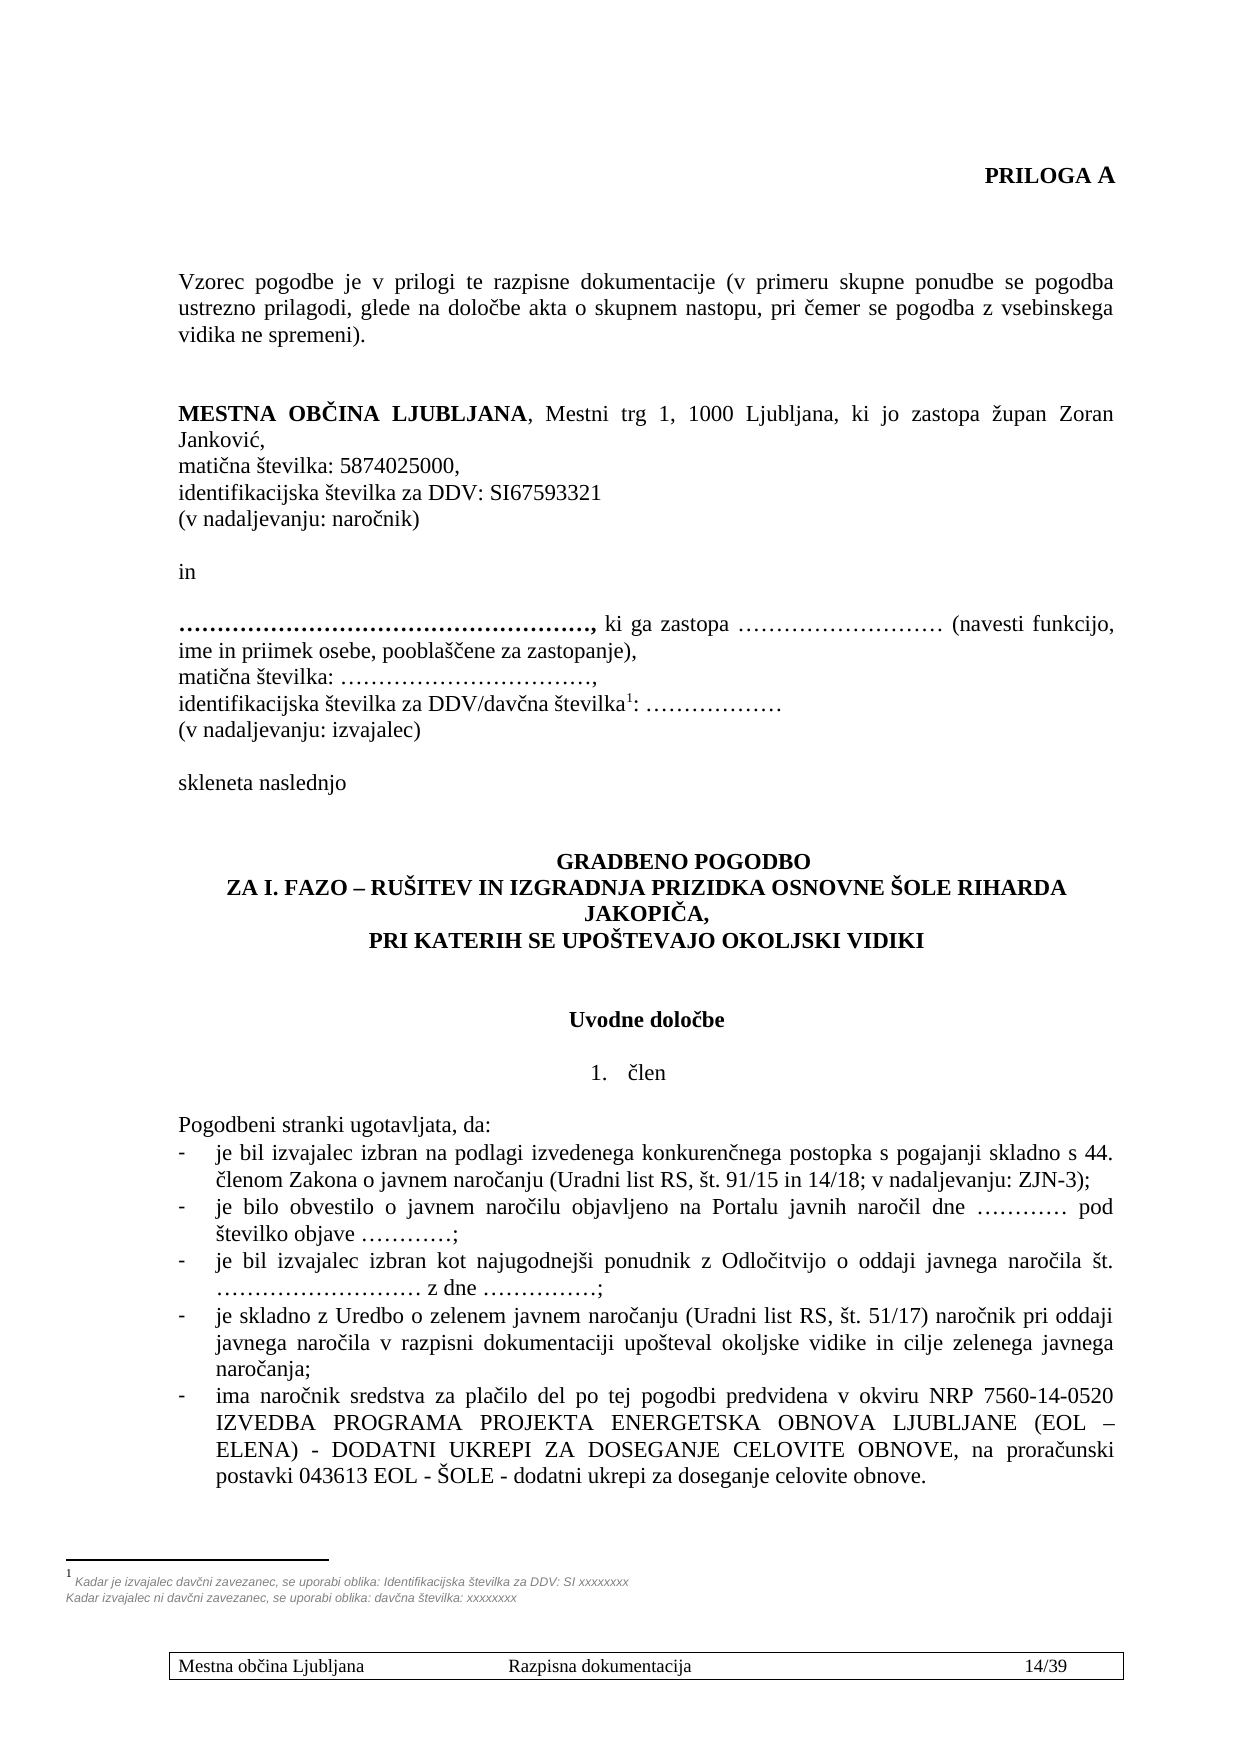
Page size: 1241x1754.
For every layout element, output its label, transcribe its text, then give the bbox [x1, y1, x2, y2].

text PRI KATERIH SE UPOŠTEVAJO OKOLJSKI VIDIKI [178, 927, 1115, 953]
text (v nadaljevanju: izvajalec) [178, 716, 1115, 742]
list ima naročnik sredstva za plačilo del po tej pogodbi predvidena v okviru NRP 7560-14-0520 IZVEDBA PROGRAMA PROJEKTA ENERGETSKA OBNOVA LJUBLJANE (EOL – ELENA) - DODATNI UKREPI ZA DOSEGANJE CELOVITE OBNOVE, na proračunski postavki 043613 EOL - ŠOLE - dodatni ukrepi za doseganje celovite obnove. [178, 1381, 1115, 1488]
text ZA I. FAZO – RUŠITEV IN IZGRADNJA PRIZIDKA OSNOVNE ŠOLE RIHARDA JAKOPIČA, [178, 874, 1115, 927]
text ………………………………………………, ki ga zastopa ……………………… (navesti funkcijo, ime in priimek osebe, pooblaščene za zastopanje), [178, 611, 1115, 663]
text Pogodbeni stranki ugotavljata, da: [178, 1111, 1115, 1138]
text GRADBENO POGODBO [178, 848, 1115, 874]
list je bil izvajalec izbran na podlagi izvedenega konkurenčnega postopka s pogajanji skladno s 44. členom Zakona o javnem naročanju (Uradni list RS, št. 91/15 in 14/18; v nadaljevanju: ZJN-3); [178, 1138, 1115, 1192]
text identifikacijska številka za DDV/davčna številka: ……………… [178, 689, 1115, 716]
text in [178, 558, 1115, 584]
text identifikacijska številka za DDV: SI67593321 [178, 479, 1115, 505]
list je bil izvajalec izbran kot najugodnejši ponudnik z Odločitvijo o oddaji javnega naročila št. ……………………… z dne ……………; [178, 1246, 1115, 1301]
text MESTNA OBČINA LJUBLJANA, Mestni trg 1, 1000 Ljubljana, ki jo zastopa župan Zoran Janković, [178, 400, 1115, 452]
list je skladno z Uredbo o zelenem javnem naročanju (Uradni list RS, št. 51/17) naročnik pri oddaji javnega naročila v razpisni dokumentaciji upošteval okoljske vidike in cilje zelenega javnega naročanja; [178, 1301, 1115, 1381]
text skleneta naslednjo [178, 769, 1115, 795]
text PRILOGA A [66, 160, 1115, 189]
text Uvodne določbe [178, 1006, 1115, 1032]
text (v nadaljevanju: naročnik) [178, 505, 1115, 531]
list je bilo obvestilo o javnem naročilu objavljeno na Portalu javnih naročil dne ………… pod številko objave …………; [178, 1192, 1115, 1246]
text Vzorec pogodbe je v prilogi te razpisne dokumentacije (v primeru skupne ponudbe se pogodba ustrezno prilagodi, glede na določbe akta o skupnem nastopu, pri čemer se pogodba z vsebinskega vidika ne spremeni). [178, 268, 1115, 347]
text matična številka: ……………………………, [178, 663, 1115, 689]
text matična številka: 5874025000, [178, 452, 1115, 479]
list člen [141, 1058, 1115, 1085]
